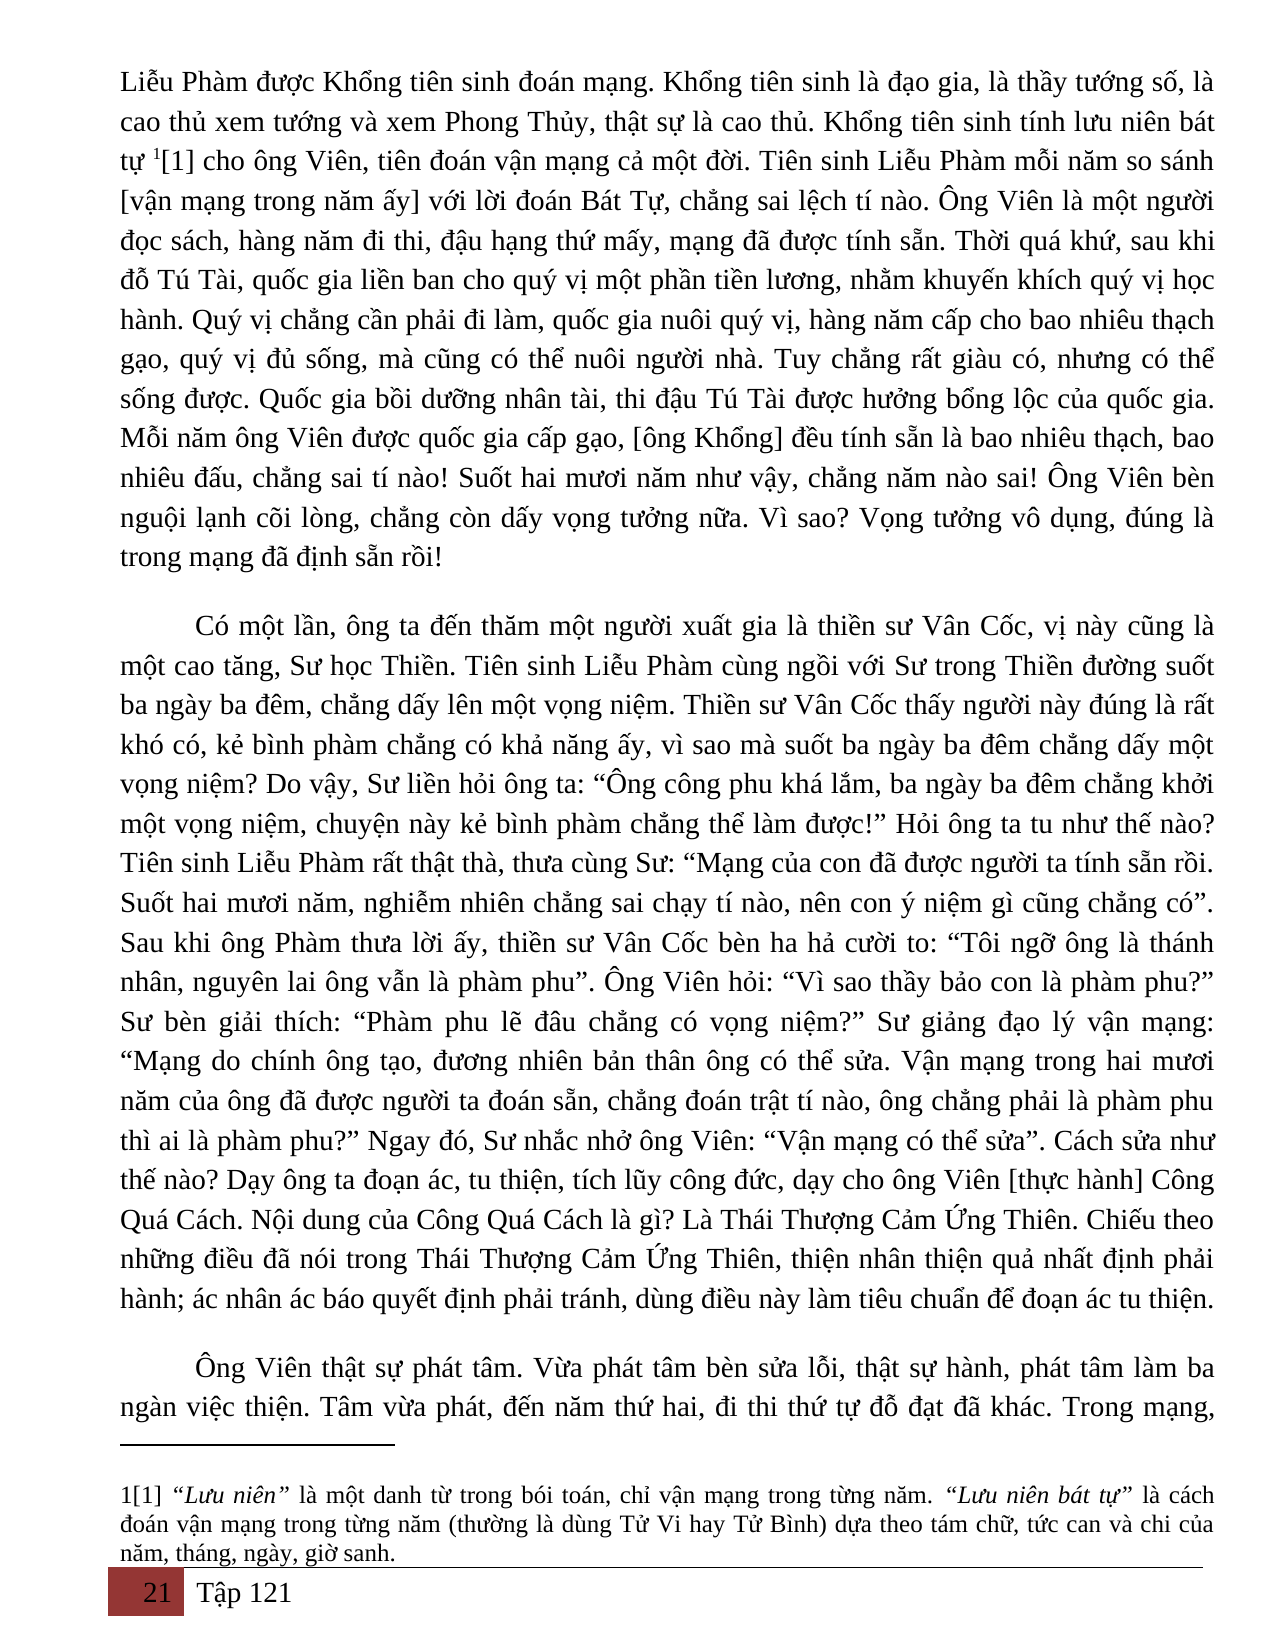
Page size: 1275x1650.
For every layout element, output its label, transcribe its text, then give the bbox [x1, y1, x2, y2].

text Có một lần, ông ta đến thăm một người xuất gia là thiền sư Vân Cốc, vị này cũng là một cao tăng, Sư học Thiền. Tiên sinh Liễu Phàm cùng ngồi với Sư trong Thiền đường suốt ba ngày ba đêm, chẳng dấy lên một vọng niệm. Thiền sư Vân Cốc thấy người này đúng là rất khó có, kẻ bình phàm chẳng có khả năng ấy, vì sao mà suốt ba ngày ba đêm chẳng dấy một vọng niệm? Do vậy, Sư liền hỏi ông ta: “Ông công phu khá lắm, ba ngày ba đêm chẳng khởi một vọng niệm, chuyện này kẻ bình phàm chẳng thể làm được!” Hỏi ông ta tu như thế nào? Tiên sinh Liễu Phàm rất thật thà, thưa cùng Sư: “Mạng của con đã được người ta tính sẵn rồi. Suốt hai mươi năm, nghiễm nhiên chẳng sai chạy tí nào, nên con ý niệm gì cũng chẳng có”. Sau khi ông Phàm thưa lời ấy, thiền sư Vân Cốc bèn ha hả cười to: “Tôi ngỡ ông là thánh nhân, nguyên lai ông vẫn là phàm phu”. Ông Viên hỏi: “Vì sao thầy bảo con là phàm phu?” Sư bèn giải thích: “Phàm phu lẽ đâu chẳng có vọng niệm?” Sư giảng đạo lý vận mạng: “Mạng do chính ông tạo, đương nhiên bản thân ông có thể sửa. Vận mạng trong hai mươi năm của ông đã được người ta đoán sẵn, chẳng đoán trật tí nào, ông chẳng phải là phàm phu thì ai là phàm phu?” Ngay đó, Sư nhắc nhở ông Viên: “Vận mạng có thể sửa”. Cách sửa như thế nào? Dạy ông ta đoạn ác, tu thiện, tích lũy công đức, dạy cho ông Viên [thực hành] Công Quá Cách. Nội dung của Công Quá Cách là gì? Là Thái Thượng Cảm Ứng Thiên. Chiếu theo những điều đã nói trong Thái Thượng Cảm Ứng Thiên, thiện nhân thiện quả nhất định phải hành; ác nhân ác báo quyết định phải tránh, dùng điều này làm tiêu chuẩn để đoạn ác tu thiện. [120, 604, 1215, 1316]
